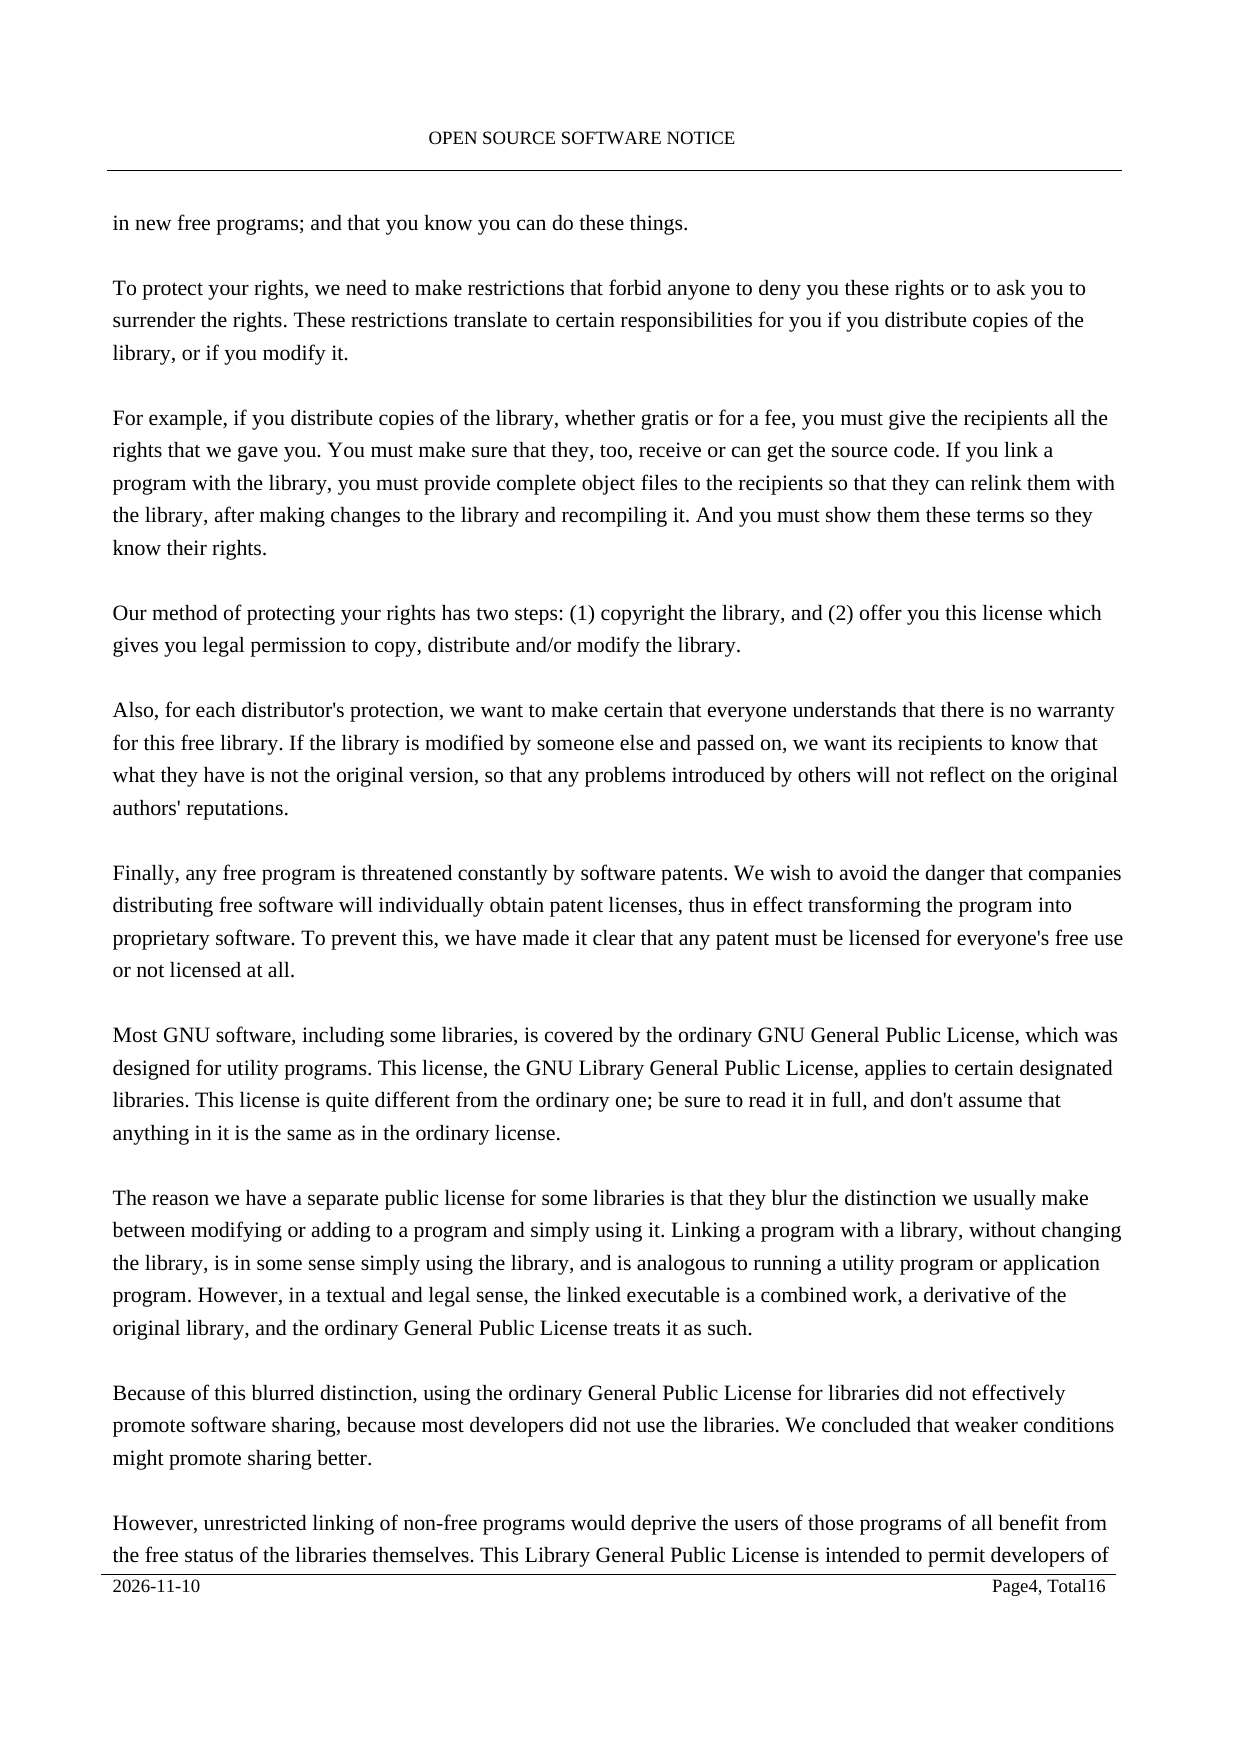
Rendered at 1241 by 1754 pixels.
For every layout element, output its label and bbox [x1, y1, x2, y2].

text [112, 206, 1128, 1571]
